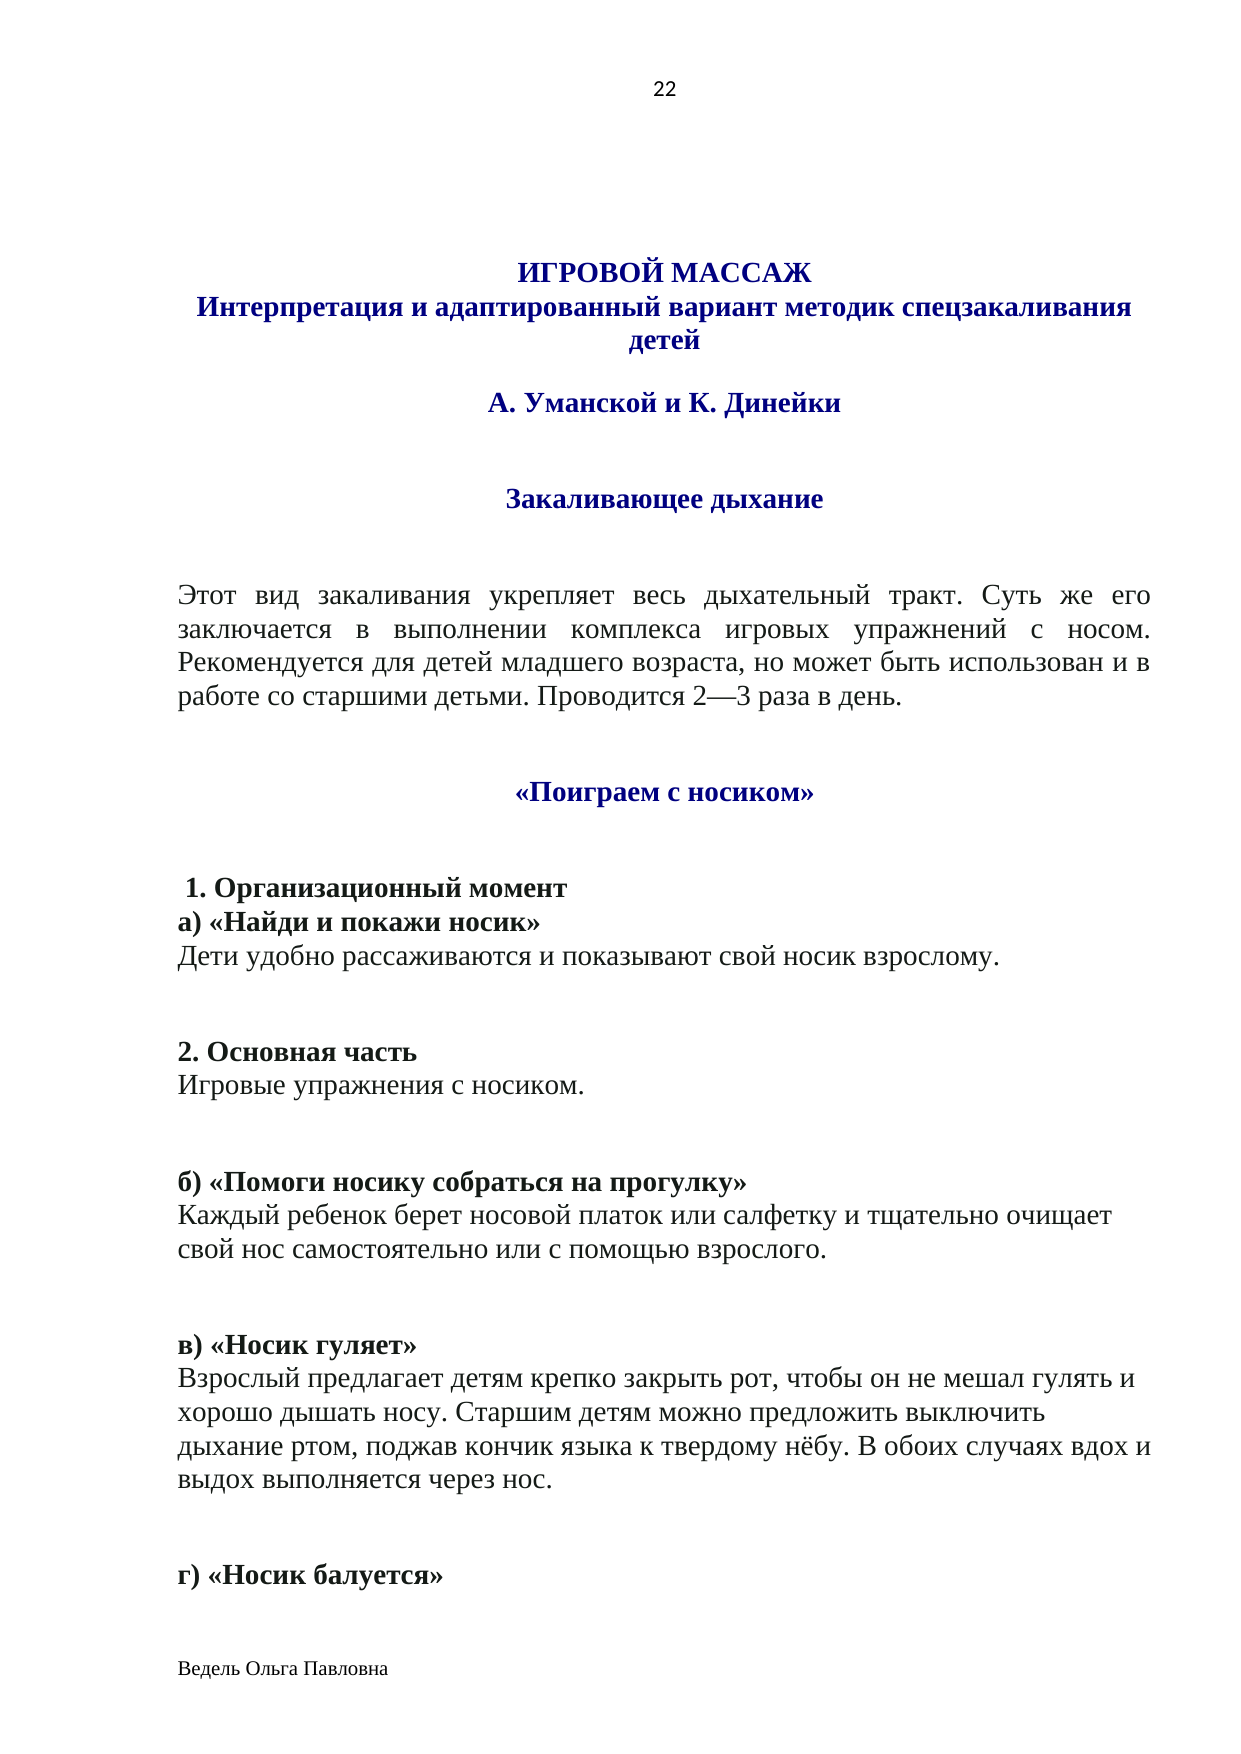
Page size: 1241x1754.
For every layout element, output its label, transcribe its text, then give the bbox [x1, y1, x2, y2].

text в) «Носик гуляет» Взрослый предлагает детям крепко закрыть рот, чтобы он не мешал гулять и хорошо дышать носу. Старшим детям можно предложить выключить дыхание ртом, поджав кончик языка к твердому нёбу. В обоих случаях вдох и выдох выполняется через нос. [177, 1293, 1152, 1495]
text ИГРОВОЙ МАССАЖ Интерпретация и адаптированный вариант методик спецзакаливания детей [177, 255, 1152, 356]
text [177, 1524, 1152, 1591]
text 2. Основная часть Игровые упражнения с носиком. [177, 1000, 1152, 1101]
text 1. Организационный момент а) «Найди и покажи носик» Дети удобно рассаживаются и показывают свой носик взрослому. [177, 837, 1152, 971]
text А. Уманской и К. Динейки [177, 385, 1152, 418]
text «Поиграем с носиком» [177, 741, 1152, 808]
text Закаливающее дыхание [177, 448, 1152, 515]
text Этот вид закаливания укрепляет весь дыхательный тракт. Суть же его заключается в выполнении комплекса игровых упражнений с носом. Рекомендуется для детей младшего возраста, но может быть использован и в работе со старшими детьми. Проводится 2—3 раза в день. [177, 544, 1152, 712]
text б) «Помоги носику собраться на прогулку» Каждый ребенок берет носовой платок или салфетку и тщательно очищает свой нос самостоятельно или с помощью взрослого. [177, 1130, 1152, 1264]
